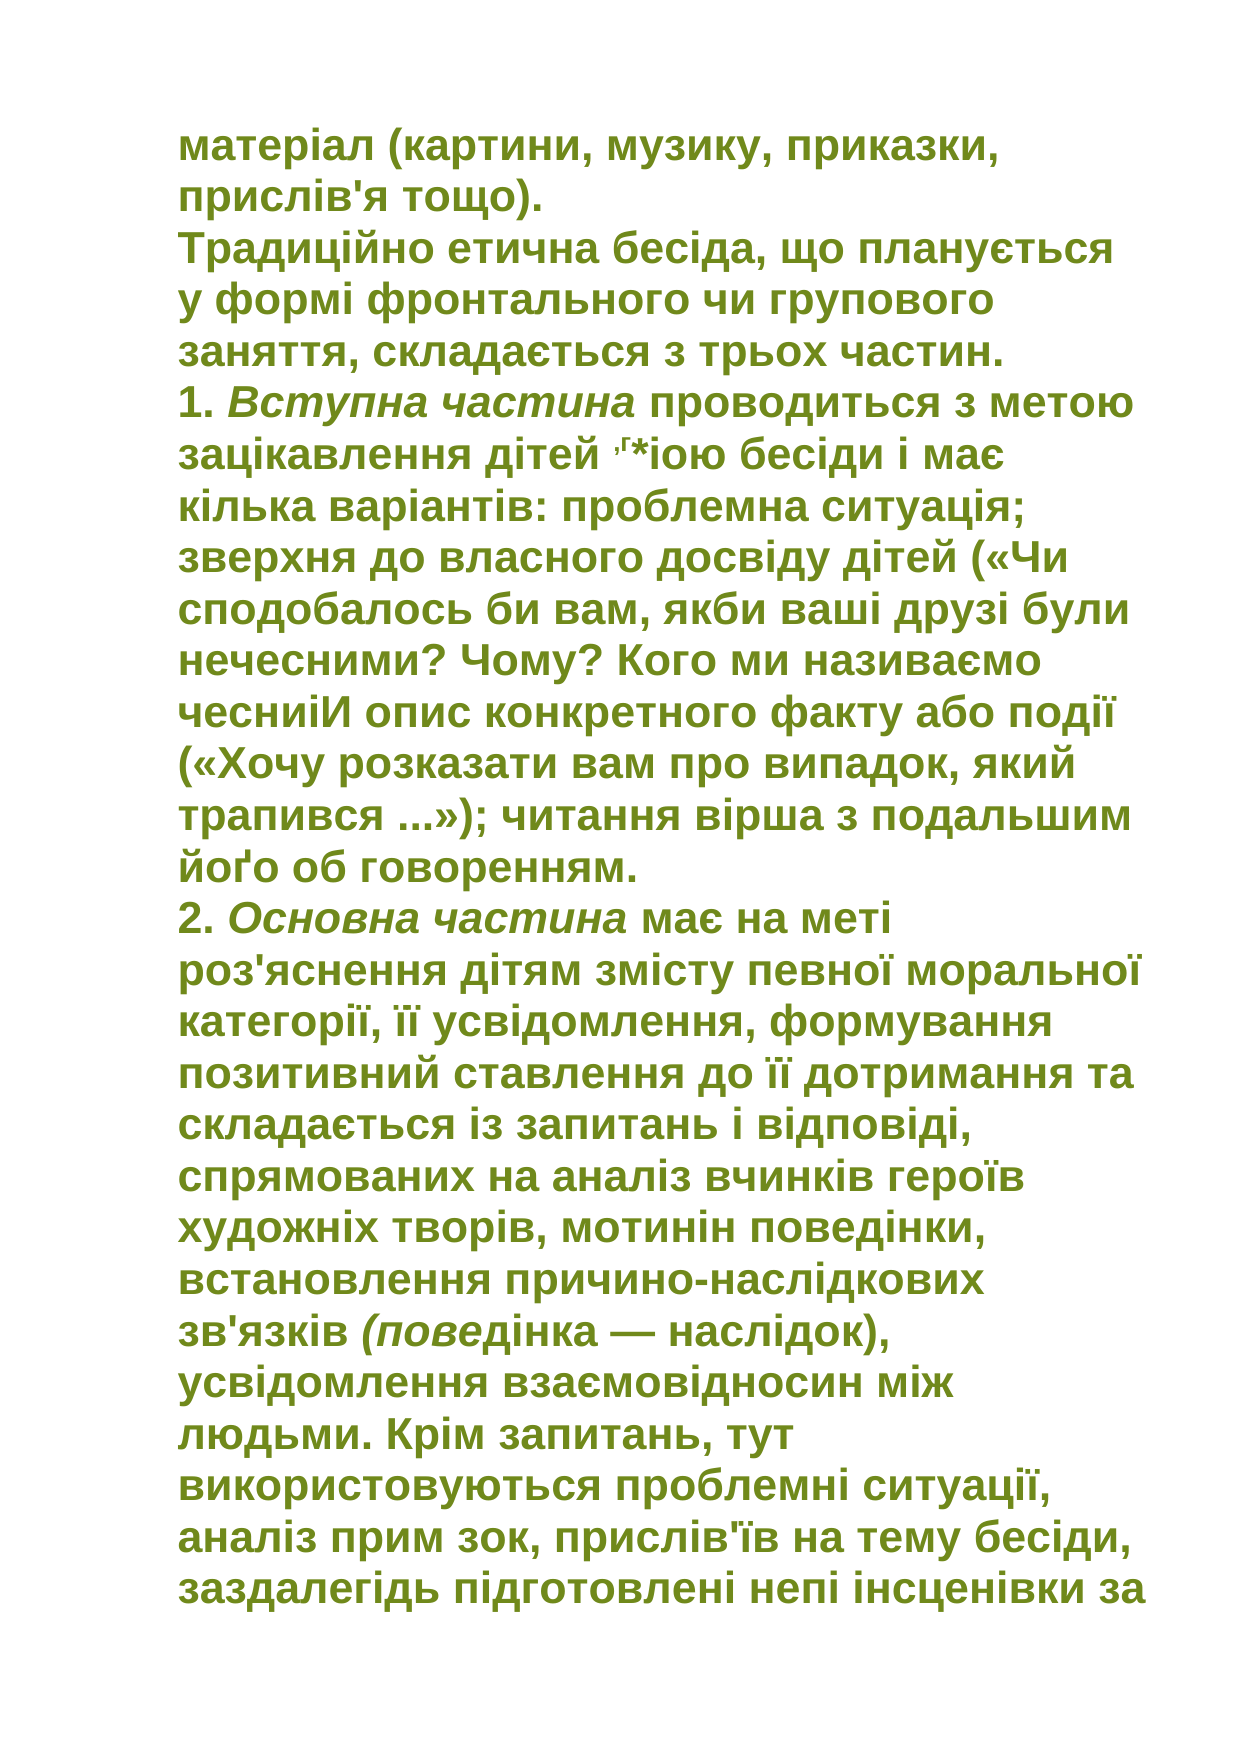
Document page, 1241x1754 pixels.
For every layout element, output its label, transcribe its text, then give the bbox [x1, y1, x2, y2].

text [177, 892, 1152, 1613]
text Традиційно етична бесіда, що планується у формі фронтального чи групового заняття, складається з трьох частин. [177, 221, 1152, 376]
text 1. Вступна частина проводиться з метою зацікавлення дітей ,г*іою бесіди і має кілька варіантів: проблемна ситуація; зверхня до власного досвіду дітей («Чи сподобалось би вам, якби ваші друзі були нечесними? Чому? Кого ми називаємо чесниіИ опис конкретного факту або події («Хочу розказати вам про випадок, який трапився ...»); читання вірша з подальшим йоґо об говоренням. [177, 376, 1152, 892]
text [177, 118, 1152, 221]
